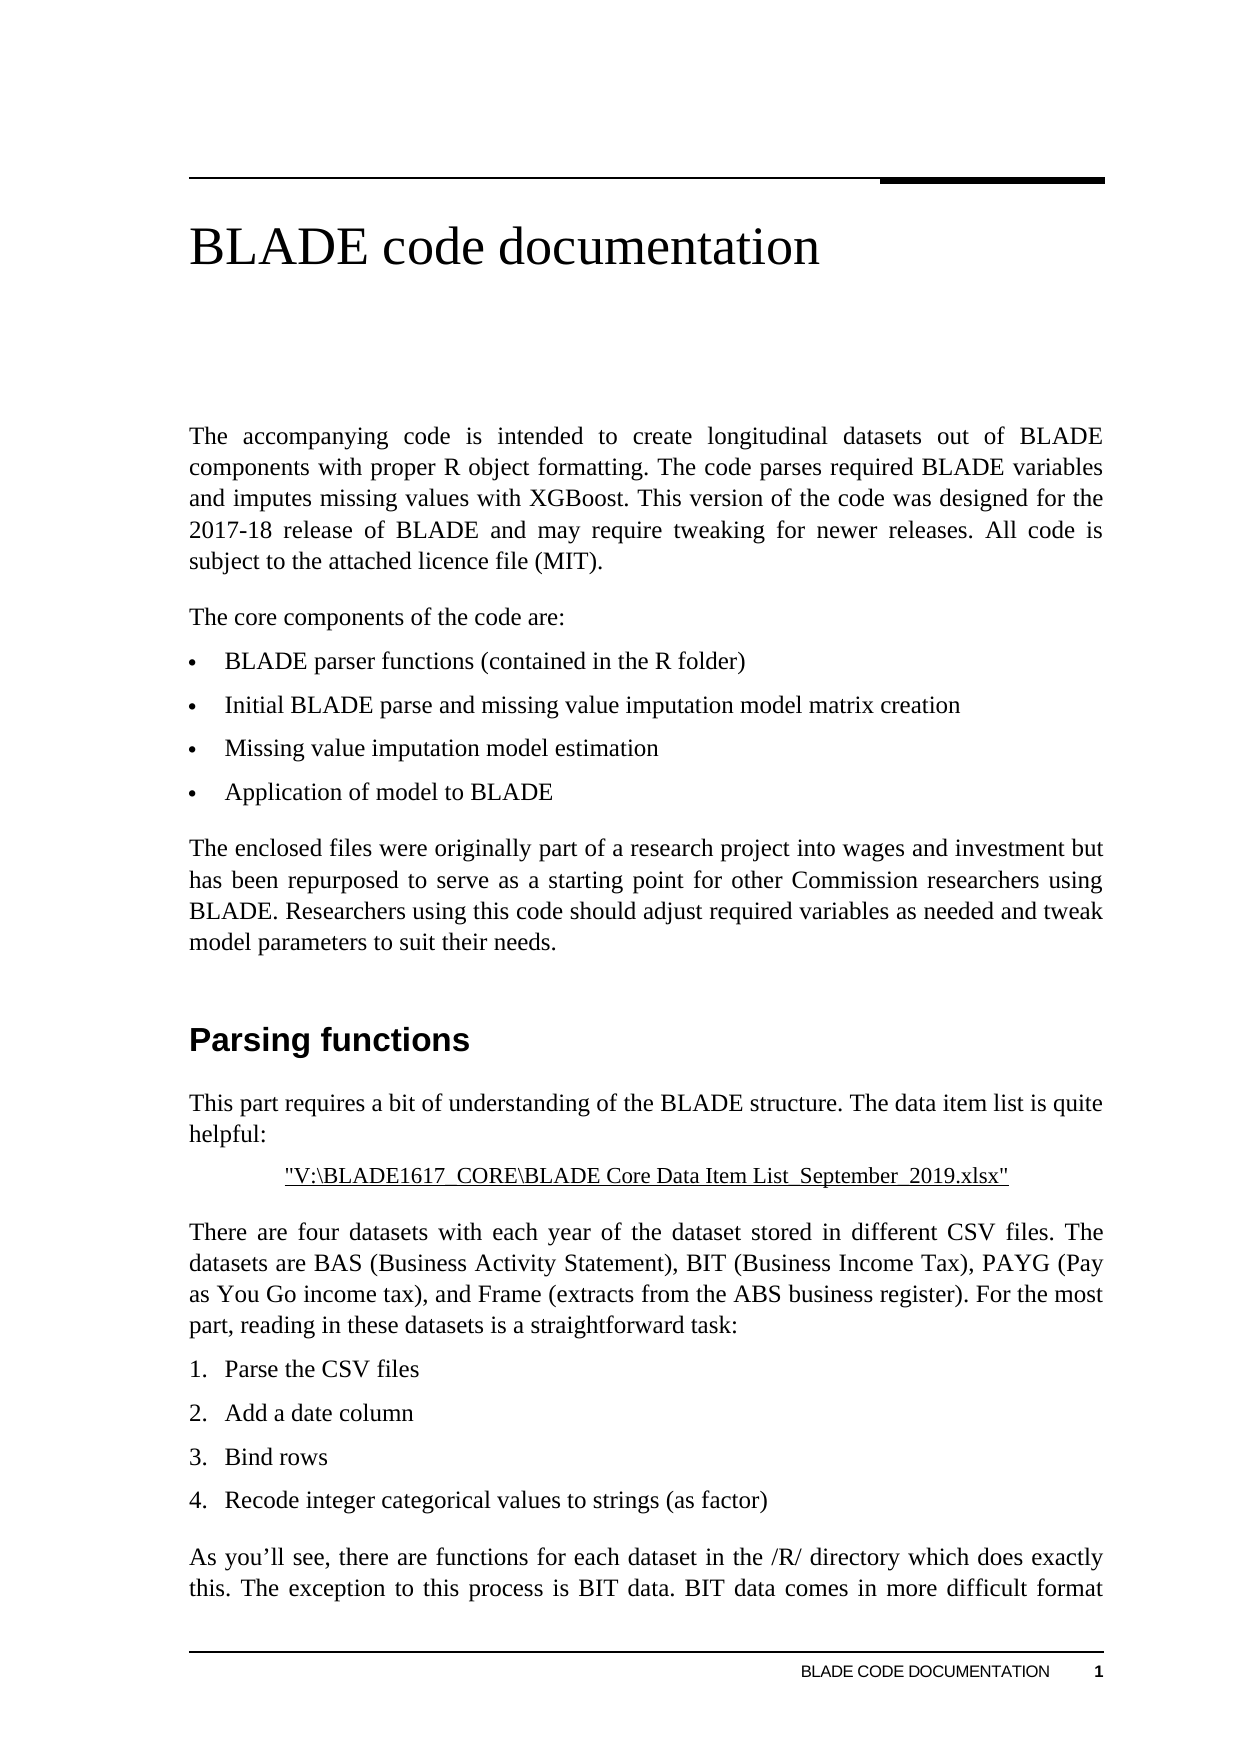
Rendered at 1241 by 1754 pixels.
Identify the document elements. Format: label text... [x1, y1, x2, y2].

text The enclosed files were originally part of a research project into wages and investment but has been repurposed to serve as a starting point for other Commission researchers using BLADE. Researchers using this code should adjust required variables as needed and tweak model parameters to suit their needs. [189, 831, 1104, 956]
list Recode integer categorical values to strings (as factor) [189, 1483, 1104, 1514]
subtitle BLADE code documentation [189, 214, 1104, 277]
list Bind rows [189, 1439, 1104, 1471]
list Parse the CSV files [189, 1352, 1104, 1383]
list BLADE parser functions (contained in the R folder) [189, 643, 1104, 675]
text This part requires a bit of understanding of the BLADE structure. The data item list is quite helpful: [189, 1085, 1104, 1148]
list Initial BLADE parse and missing value imputation model matrix creation [189, 687, 1104, 718]
list Application of model to BLADE [189, 775, 1104, 806]
text The core components of the code are: [189, 600, 1104, 631]
list Missing value imputation model estimation [189, 731, 1104, 762]
subtitle Parsing functions [189, 1018, 1104, 1060]
text There are four datasets with each year of the dataset stored in different CSV files. The datasets are BAS (Business Activity Statement), BIT (Business Income Tax), PAYG (Pay as You Go income tax), and Frame (extracts from the ABS business register). For the most part, reading in these datasets is a straightforward task: [189, 1214, 1104, 1339]
list Add a date column [189, 1396, 1104, 1427]
text "V:\BLADE1617_CORE\BLADE Core Data Item List_September_2019.xlsx" [189, 1160, 1104, 1189]
text The accompanying code is intended to create longitudinal datasets out of BLADE components with proper R object formatting. The code parses required BLADE variables and imputes missing values with XGBoost. This version of the code was designed for the 2017-18 release of BLADE and may require tweaking for newer releases. All code is subject to the attached licence file (MIT). [189, 418, 1104, 575]
